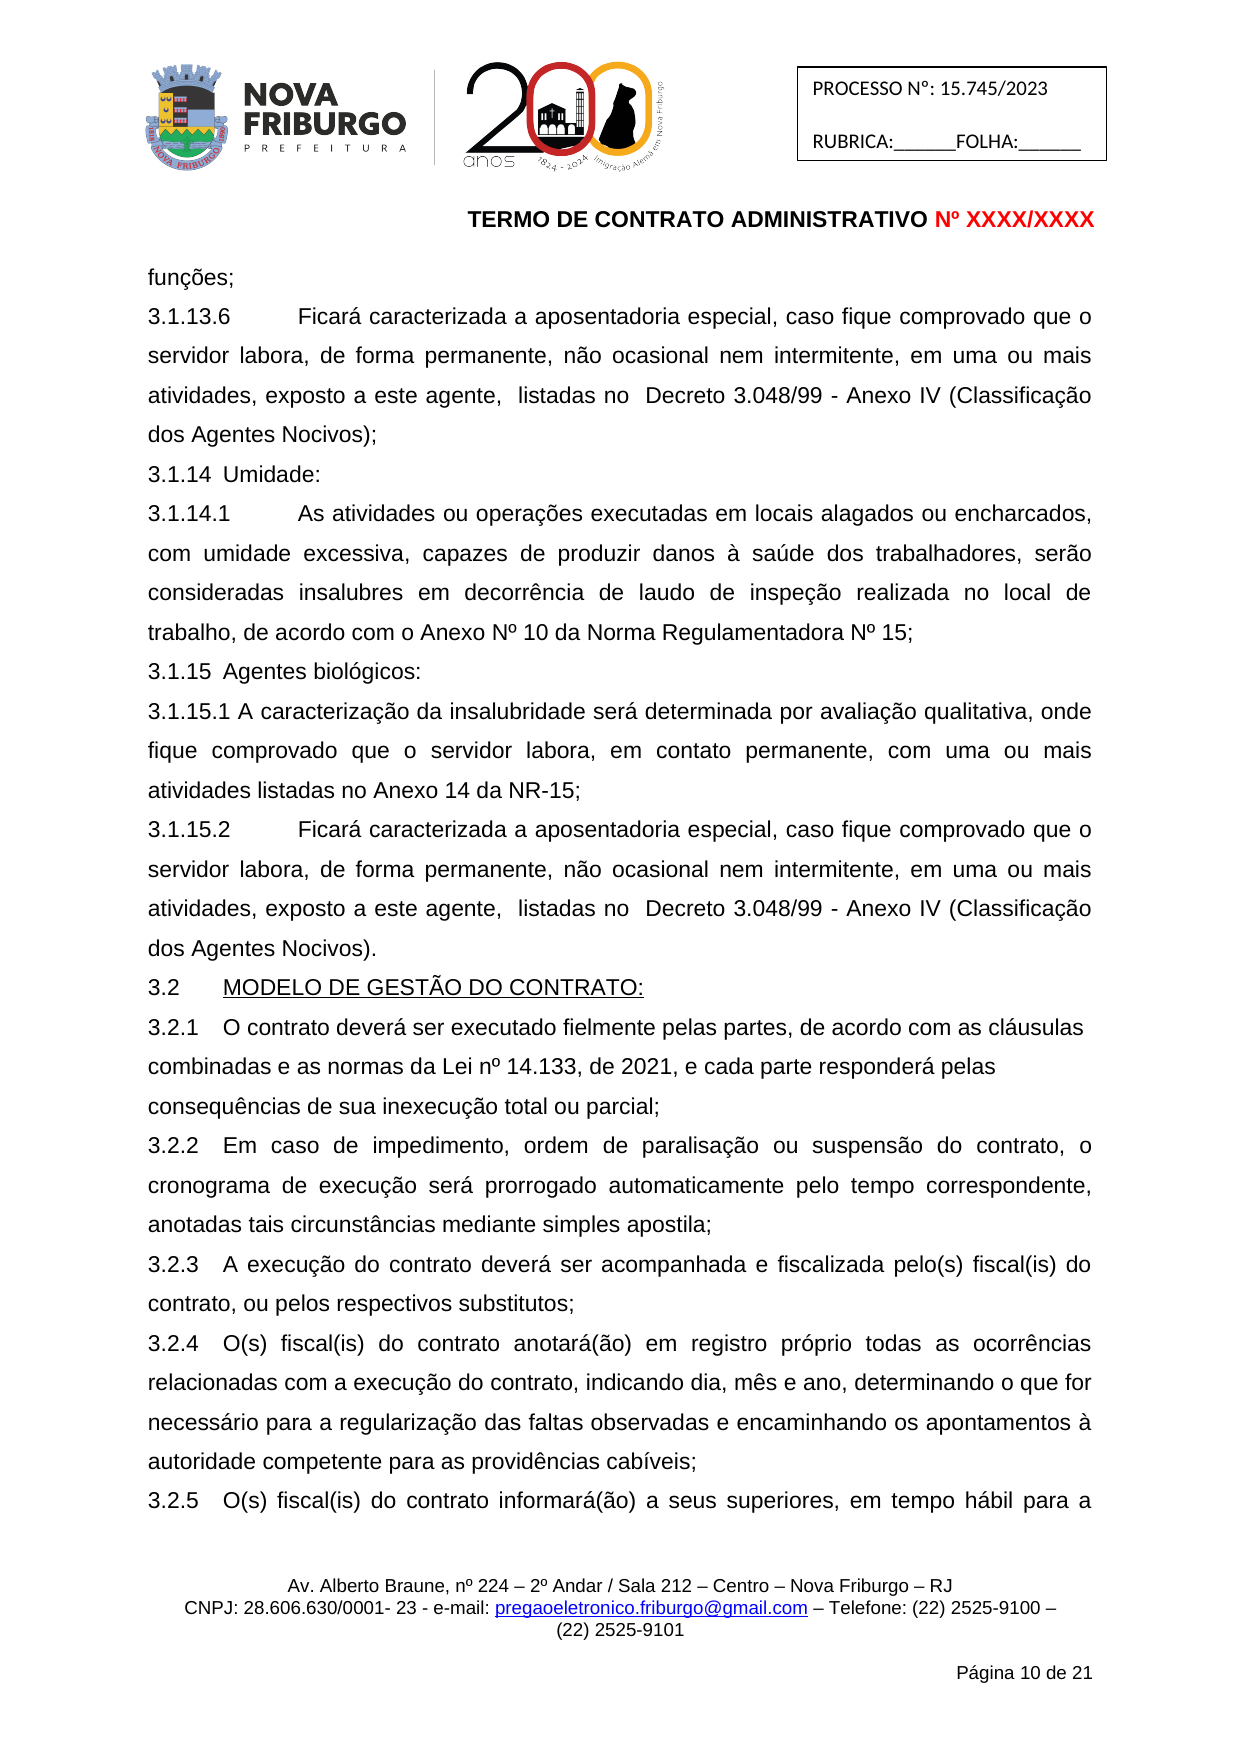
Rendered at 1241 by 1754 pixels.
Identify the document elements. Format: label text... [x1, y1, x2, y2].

picture [118, 29, 696, 200]
list O contrato deverá ser executado fielmente pelas partes, de acordo com as cláusulas combinadas e as normas da Lei nº 14.133, de 2021, e cada parte responderá pelas consequências de sua inexecução total ou parcial; [148, 1014, 1092, 1119]
text 3.1.15.1 A caracterização da insalubridade será determinada por avaliação qualitativa, onde fique comprovado que o servidor labora, em contato permanente, com uma ou mais atividades listadas no Anexo 14 da NR-15; [148, 698, 1092, 803]
list O(s) fiscal(is) do contrato anotará(ão) em registro próprio todas as ocorrências relacionadas com a execução do contrato, indicando dia, mês e ano, determinando o que for necessário para a regularização das faltas observadas e encaminhando os apontamentos à autoridade competente para as providências cabíveis; [148, 1329, 1092, 1474]
list Em caso de impedimento, ordem de paralisação ou suspensão do contrato, o cronograma de execução será prorrogado automaticamente pelo tempo correspondente, anotadas tais circunstâncias mediante simples apostila; [148, 1132, 1092, 1237]
list Agentes biológicos: [148, 658, 1092, 685]
list MODELO DE GESTÃO DO CONTRATO: [148, 974, 1092, 1001]
list As atividades ou operações executadas em locais alagados ou encharcados, com umidade excessiva, capazes de produzir danos à saúde dos trabalhadores, serão consideradas insalubres em decorrência de laudo de inspeção realizada no local de trabalho, de acordo com o Anexo Nº 10 da Norma Regulamentadora Nº 15; [148, 500, 1092, 645]
list Ficará caracterizada a aposentadoria especial, caso fique comprovado que o servidor labora, de forma permanente, não ocasional nem intermitente, em uma ou mais atividades, exposto a este agente, listadas no Decreto 3.048/99 - Anexo IV (Classificação dos Agentes Nocivos). [148, 816, 1092, 961]
list Ficará caracterizada a aposentadoria especial, caso fique comprovado que o servidor labora, de forma permanente, não ocasional nem intermitente, em uma ou mais atividades, exposto a este agente, listadas no Decreto 3.048/99 - Anexo IV (Classificação dos Agentes Nocivos); [148, 303, 1092, 448]
list A execução do contrato deverá ser acompanhada e fiscalizada pelo(s) fiscal(is) do contrato, ou pelos respectivos substitutos; [148, 1251, 1092, 1316]
list Umidade: [148, 461, 1092, 487]
